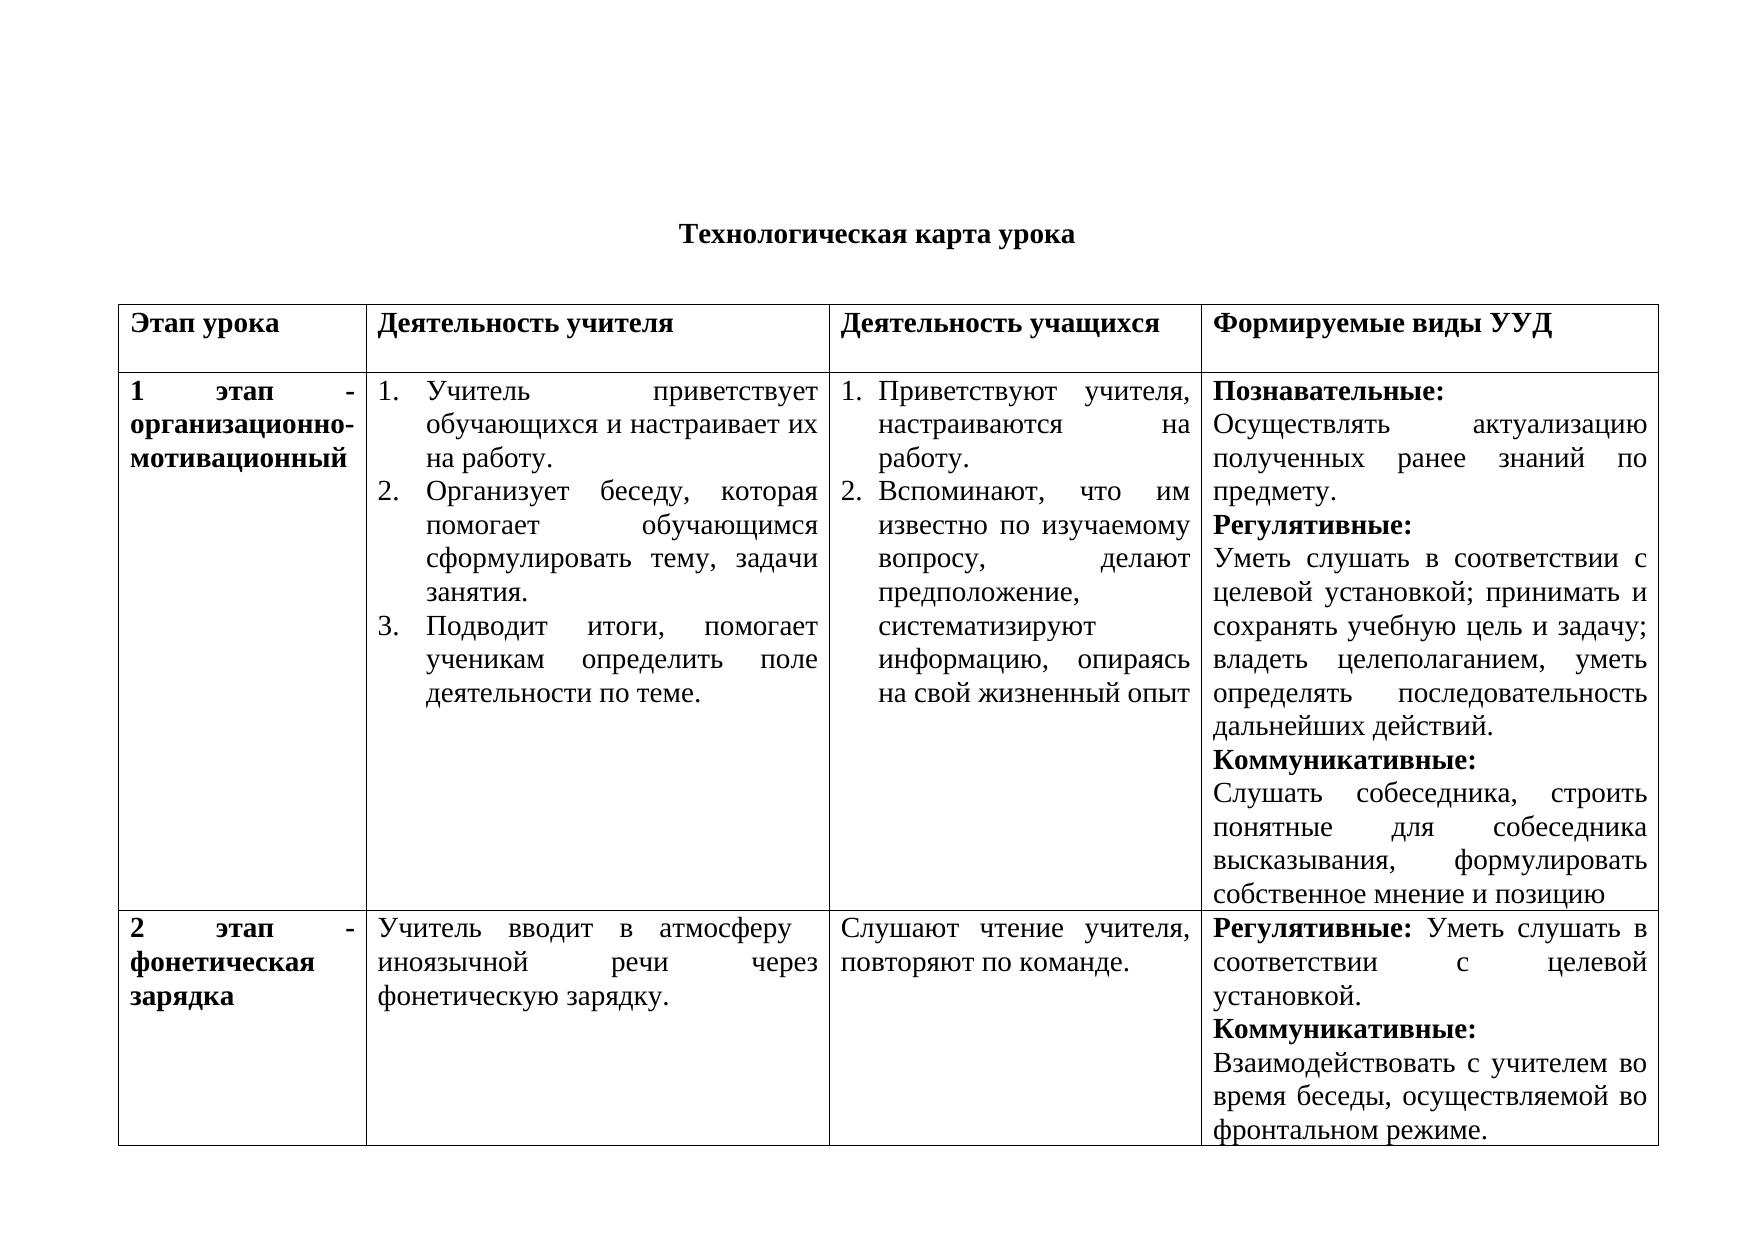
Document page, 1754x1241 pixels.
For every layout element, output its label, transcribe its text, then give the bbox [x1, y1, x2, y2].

table_header Деятельность учителя [367, 305, 829, 372]
table_cell 1 этап - организационно-мотивационный [119, 373, 366, 909]
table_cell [1202, 911, 1658, 1145]
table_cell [119, 911, 366, 1145]
table_header Деятельность учащихся [830, 305, 1201, 372]
table_header Формируемые виды УУД [1202, 305, 1658, 372]
text Технологическая карта урока [118, 216, 1636, 249]
table_header Этап урока [119, 305, 366, 372]
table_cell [830, 911, 1201, 1145]
table_cell Познавательные: Осуществлять актуализацию полученных ранее знаний по предмету. Регулятивные: Уметь слушать в соответствии с целевой установкой; принимать и сохранять учебную цель и задачу; владеть целеполаганием, уметь определять последовательность дальнейших действий. Коммуникативные: Слушать собеседника, строить понятные для собеседника высказывания, формулировать собственное мнение и позицию [1202, 373, 1658, 909]
table_cell Учитель приветствует обучающихся и настраивает их на работу. Организует беседу, которая помогает обучающимся сформулировать тему, задачи занятия. Подводит итоги, помогает ученикам определить поле деятельности по теме. [367, 373, 829, 909]
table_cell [367, 911, 829, 1145]
table_cell Приветствуют учителя, настраиваются на работу. Вспоминают, что им известно по изучаемому вопросу, делают предположение, систематизируют информацию, опираясь на свой жизненный опыт [830, 373, 1201, 909]
